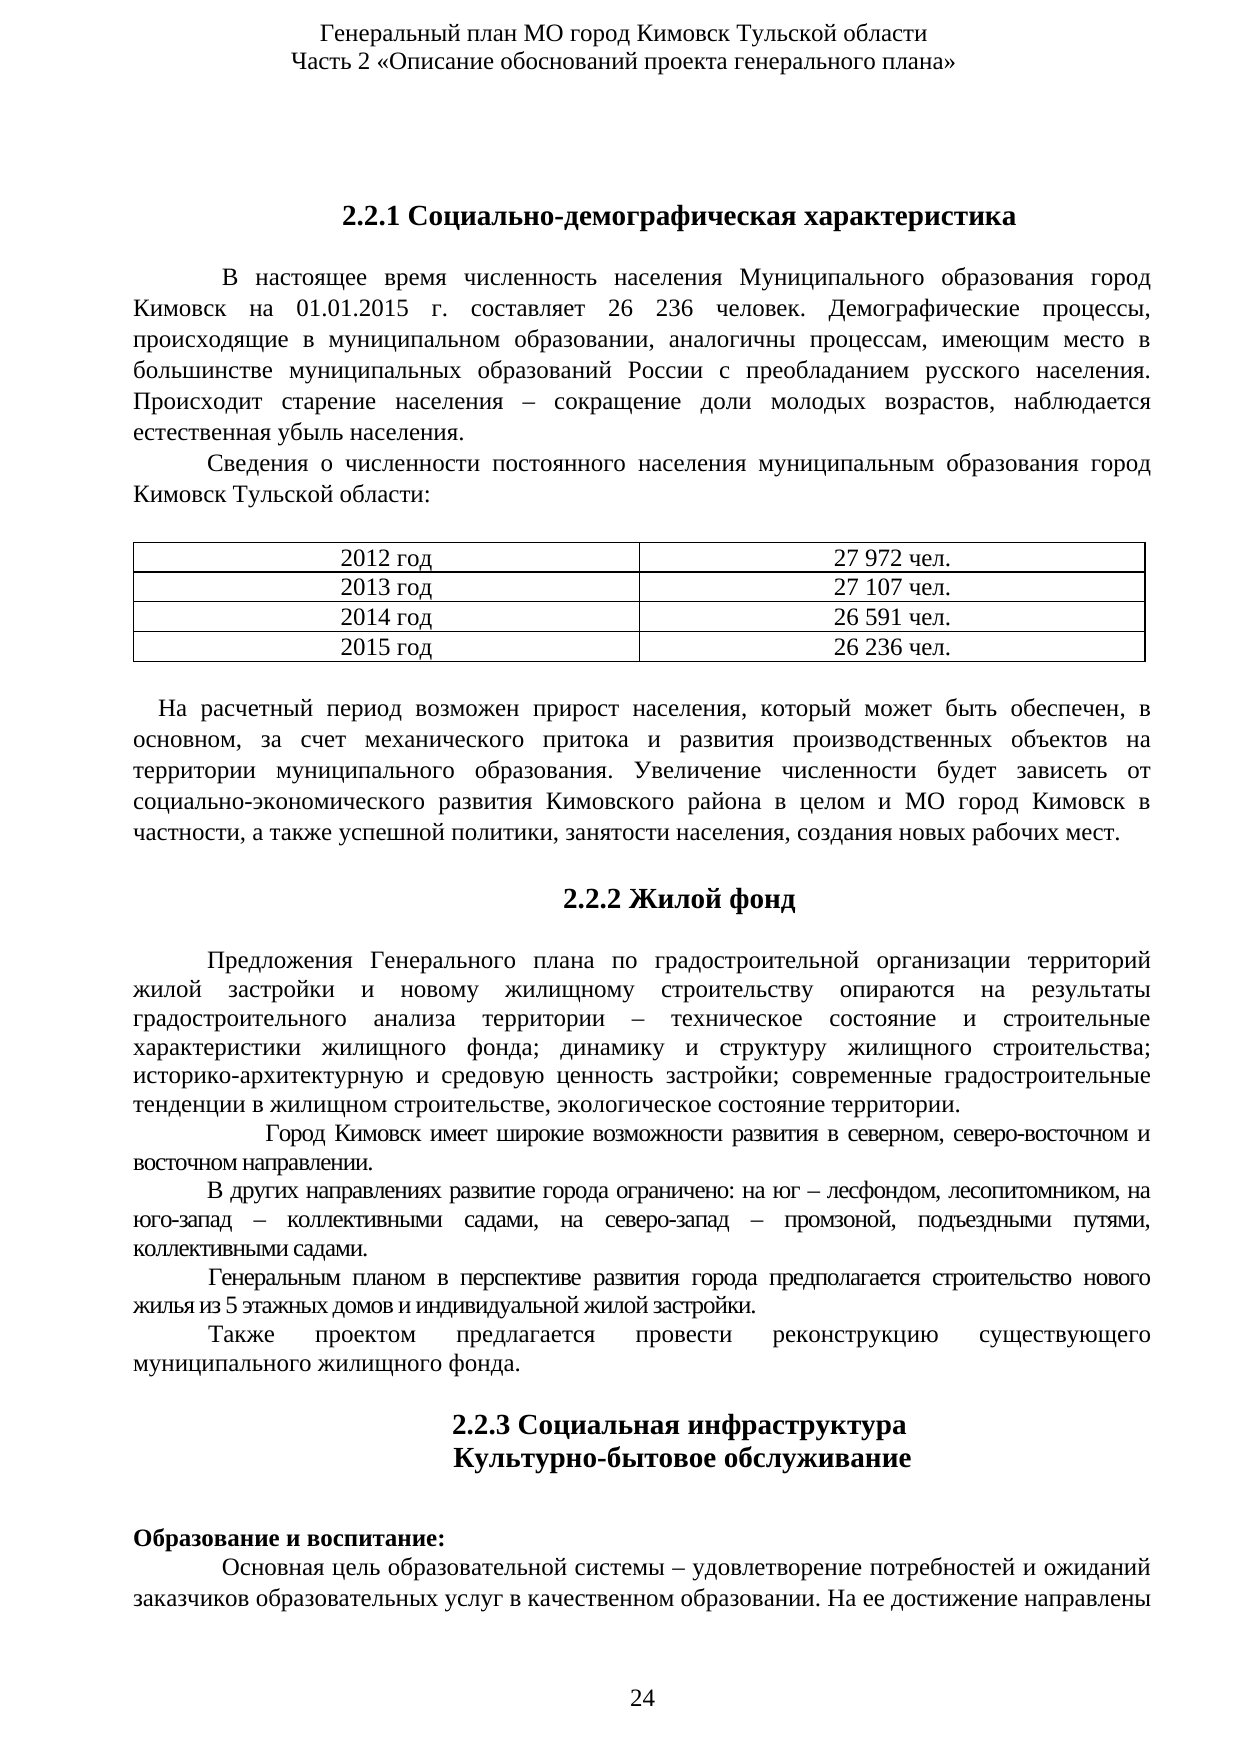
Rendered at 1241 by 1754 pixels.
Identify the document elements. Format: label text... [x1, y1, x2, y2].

table_cell 2015 год [134, 632, 639, 661]
table_header 27 972 чел. [640, 543, 1144, 571]
text Также проектом предлагается провести реконструкцию существующего муниципального жилищного фонда. [133, 1319, 1152, 1377]
subtitle 2.2.3 Социальная инфраструктура [133, 1407, 1152, 1440]
table_header 2012 год [134, 543, 639, 571]
text В других направлениях развитие города ограничено: на юг – лесфондом, лесопитомником, на юго-запад – коллективными садами, на северо-запад – промзоной, подъездными путями, коллективными садами. [133, 1175, 1152, 1262]
text Сведения о численности постоянного населения муниципальным образования город Кимовск Тульской области: [133, 448, 1152, 508]
text Предложения Генерального плана по градостроительной организации территорий жилой застройки и новому жилищному строительству опираются на результаты градостроительного анализа территории – техническое состояние и строительные характеристики жилищного фонда; динамику и структуру жилищного строительства; историко-архитектурную и средовую ценность застройки; современные градостроительные тенденции в жилищном строительстве, экологическое состояние территории. [133, 945, 1152, 1118]
subtitle 2.2.2 Жилой фонд [133, 882, 1152, 915]
text Генеральным планом в перспективе развития города предполагается строительство нового жилья из 5 этажных домов и индивидуальной жилой застройки. [133, 1262, 1152, 1319]
table_cell 26 591 чел. [640, 602, 1144, 631]
table_cell 2013 год [134, 573, 639, 601]
text Город Кимовск имеет широкие возможности развития в северном, северо-восточном и восточном направлении. [133, 1118, 1152, 1175]
text Культурно-бытовое обслуживание [133, 1440, 1152, 1474]
table_cell 27 107 чел. [640, 573, 1144, 601]
table_cell 2014 год [134, 602, 639, 631]
subtitle 2.2.1 Социально-демографическая характеристика [133, 198, 1152, 232]
table_cell 26 236 чел. [640, 632, 1144, 661]
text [133, 1552, 1152, 1612]
text Образование и воспитание: [133, 1523, 1152, 1552]
text На расчетный период возможен прирост населения, который может быть обеспечен, в основном, за счет механического притока и развития производственных объектов на территории муниципального образования. Увеличение численности будет зависеть от социально-экономического развития Кимовского района в целом и МО город Кимовск в частности, а также успешной политики, занятости населения, создания новых рабочих мест. [133, 693, 1152, 846]
text В настоящее время численность населения Муниципального образования город Кимовск на 01.01.2015 г. составляет 26 236 человек. Демографические процессы, происходящие в муниципальном образовании, аналогичны процессам, имеющим место в большинстве муниципальных образований России с преобладанием русского населения. Происходит старение населения – сокращение доли молодых возрастов, наблюдается естественная убыль населения. [133, 262, 1152, 446]
